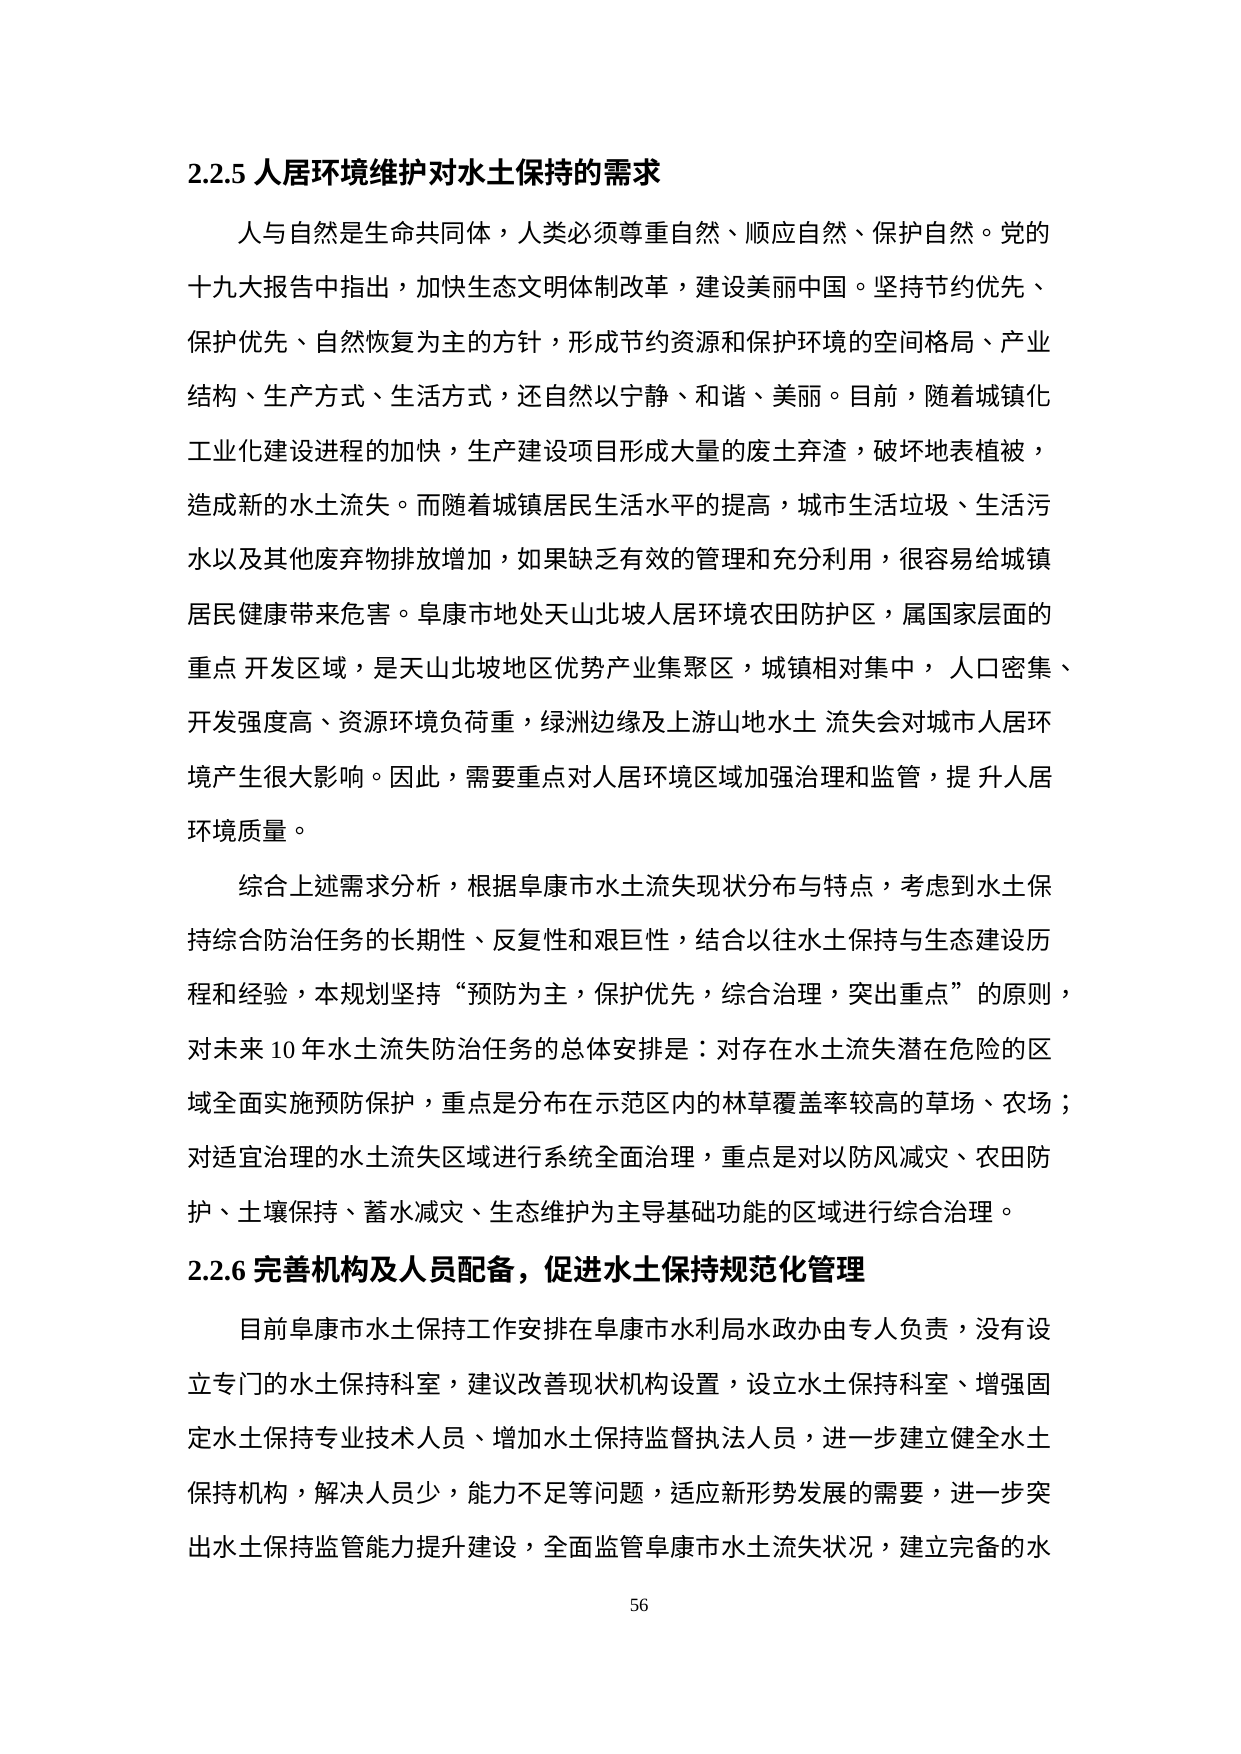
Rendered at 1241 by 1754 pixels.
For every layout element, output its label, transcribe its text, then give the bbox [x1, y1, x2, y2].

subtitle 2.2.5 人居环境维护对水土保持的需求 [187, 150, 1053, 192]
subtitle 2.2.6 完善机构及人员配备，促进水土保持规范化管理 [187, 1247, 1053, 1289]
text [187, 1310, 1053, 1564]
text 综合上述需求分析，根据阜康市水土流失现状分布与特点，考虑到水土保持综合防治任务的长期性、反复性和艰巨性，结合以往水土保持与生态建设历程和经验，本规划坚持“预防为主，保护优先，综合治理，突出重点”的原则，对未来10年水土流失防治任务的总体安排是：对存在水土流失潜在危险的区域全面实施预防保护，重点是分布在示范区内的林草覆盖率较高的草场、农场；对适宜治理的水土流失区域进行系统全面治理，重点是对以防风减灾、农田防护、土壤保持、蓄水减灾、生态维护为主导基础功能的区域进行综合治理。 [187, 866, 1053, 1228]
text 人与自然是生命共同体，人类必须尊重自然、顺应自然、保护自然。党的十九大报告中指出，加快生态文明体制改革，建设美丽中国。坚持节约优先、保护优先、自然恢复为主的方针，形成节约资源和保护环境的空间格局、产业结构、生产方式、生活方式，还自然以宁静、和谐、美丽。目前，随着城镇化、工业化建设进程的加快，生产建设项目形成大量的废土弃渣，破坏地表植被，造成新的水土流失。而随着城镇居民生活水平的提高，城市生活垃圾、生活污水以及其他废弃物排放增加，如果缺乏有效的管理和充分利用，很容易给城镇居民健康带来危害。阜康市地处天山北坡人居环境农田防护区，属国家层面的重点 开发区域，是天山北坡地区优势产业集聚区，城镇相对集中， 人口密集、开发强度高、资源环境负荷重，绿洲边缘及上游山地水土 流失会对城市人居环境产生很大影响。因此，需要重点对人居环境区域加强治理和监管，提 升人居环境质量。 [187, 213, 1053, 848]
